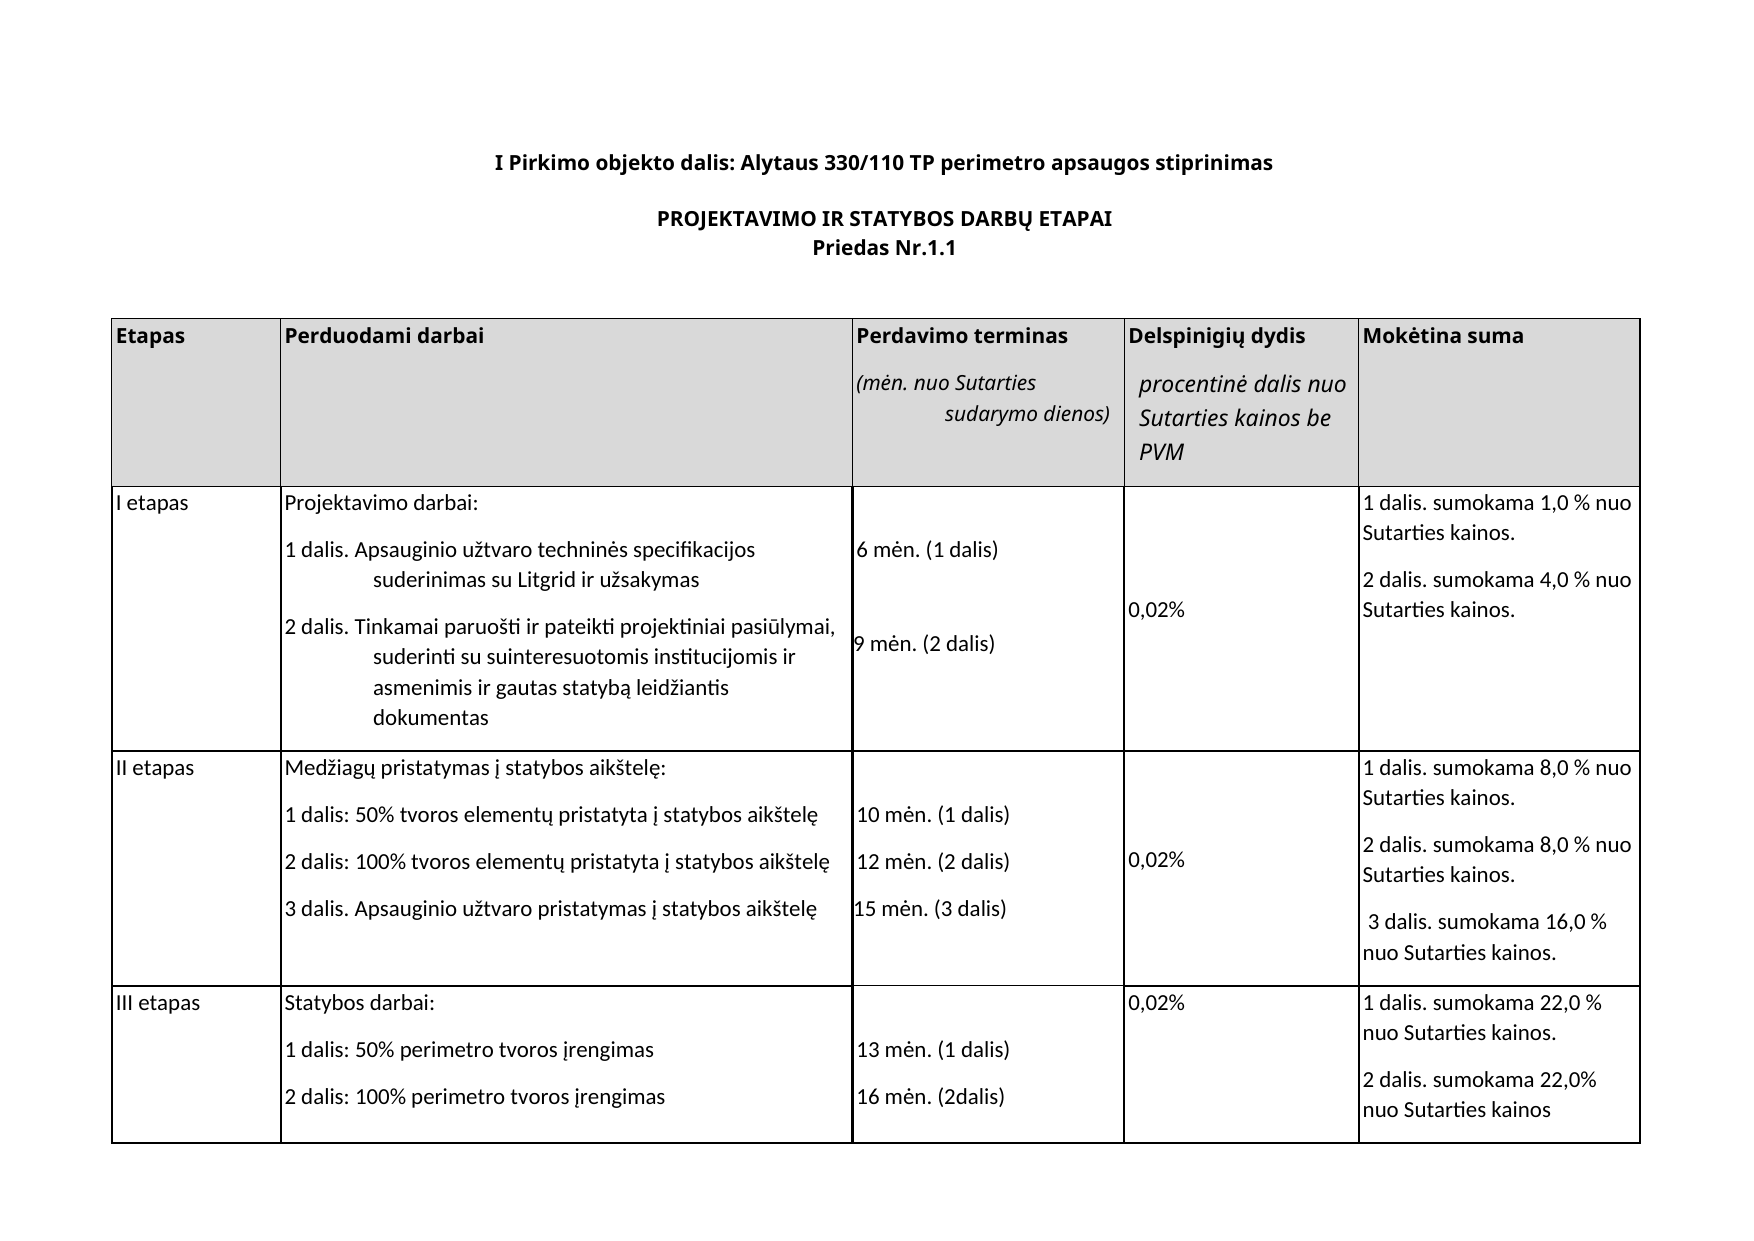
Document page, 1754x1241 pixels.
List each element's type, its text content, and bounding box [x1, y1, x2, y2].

table_cell 10 mėn. (1 dalis) 12 mėn. (2 dalis) 15 mėn. (3 dalis) [854, 752, 1123, 984]
table_cell 0,02% [1125, 752, 1358, 984]
table_cell 6 mėn. (1 dalis) 9 mėn. (2 dalis) [854, 487, 1123, 750]
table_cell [1360, 987, 1639, 1142]
table_cell II etapas [113, 752, 280, 984]
table_header Perdavimo terminas (mėn. nuo Sutarties sudarymo dienos) [853, 319, 1124, 486]
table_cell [282, 987, 851, 1142]
table_cell I etapas [113, 487, 280, 750]
text PROJEKTAVIMO IR STATYBOS DARBŲ ETAPAI [118, 204, 1651, 233]
table_header Etapas [112, 319, 280, 486]
table_cell Projektavimo darbai: 1 dalis. Apsauginio užtvaro techninės specifikacijos suderinimas su Litgrid ir užsakymas 2 dalis. Tinkamai paruošti ir pateikti projektiniai pasiūlymai, suderinti su suinteresuotomis institucijomis ir asmenimis ir gautas statybą leidžiantis dokumentas [282, 487, 851, 750]
table_header Mokėtina suma [1359, 319, 1639, 486]
text I Pirkimo objekto dalis: Alytaus 330/110 TP perimetro apsaugos stiprinimas [118, 148, 1651, 176]
table_cell Medžiagų pristatymas į statybos aikštelę: 1 dalis: 50% tvoros elementų pristatyta į statybos aikštelę 2 dalis: 100% tvoros elementų pristatyta į statybos aikštelę 3 dalis. Apsauginio užtvaro pristatymas į statybos aikštelę [282, 752, 851, 984]
table_cell 0,02% [1125, 487, 1358, 750]
table_header Perduodami darbai [281, 319, 852, 486]
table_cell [854, 986, 1123, 1142]
table_cell 1 dalis. sumokama 8,0 % nuo Sutarties kainos. 2 dalis. sumokama 8,0 % nuo Sutarties kainos. 3 dalis. sumokama 16,0 % nuo Sutarties kainos. [1360, 752, 1639, 984]
table_cell 1 dalis. sumokama 1,0 % nuo Sutarties kainos. 2 dalis. sumokama 4,0 % nuo Sutarties kainos. [1360, 487, 1639, 750]
table_cell 0,02% [1125, 987, 1358, 1142]
table_header Delspinigių dydis procentinė dalis nuo Sutarties kainos be PVM [1125, 319, 1358, 486]
table_cell III etapas [113, 987, 280, 1142]
text Priedas Nr.1.1 [118, 233, 1651, 261]
